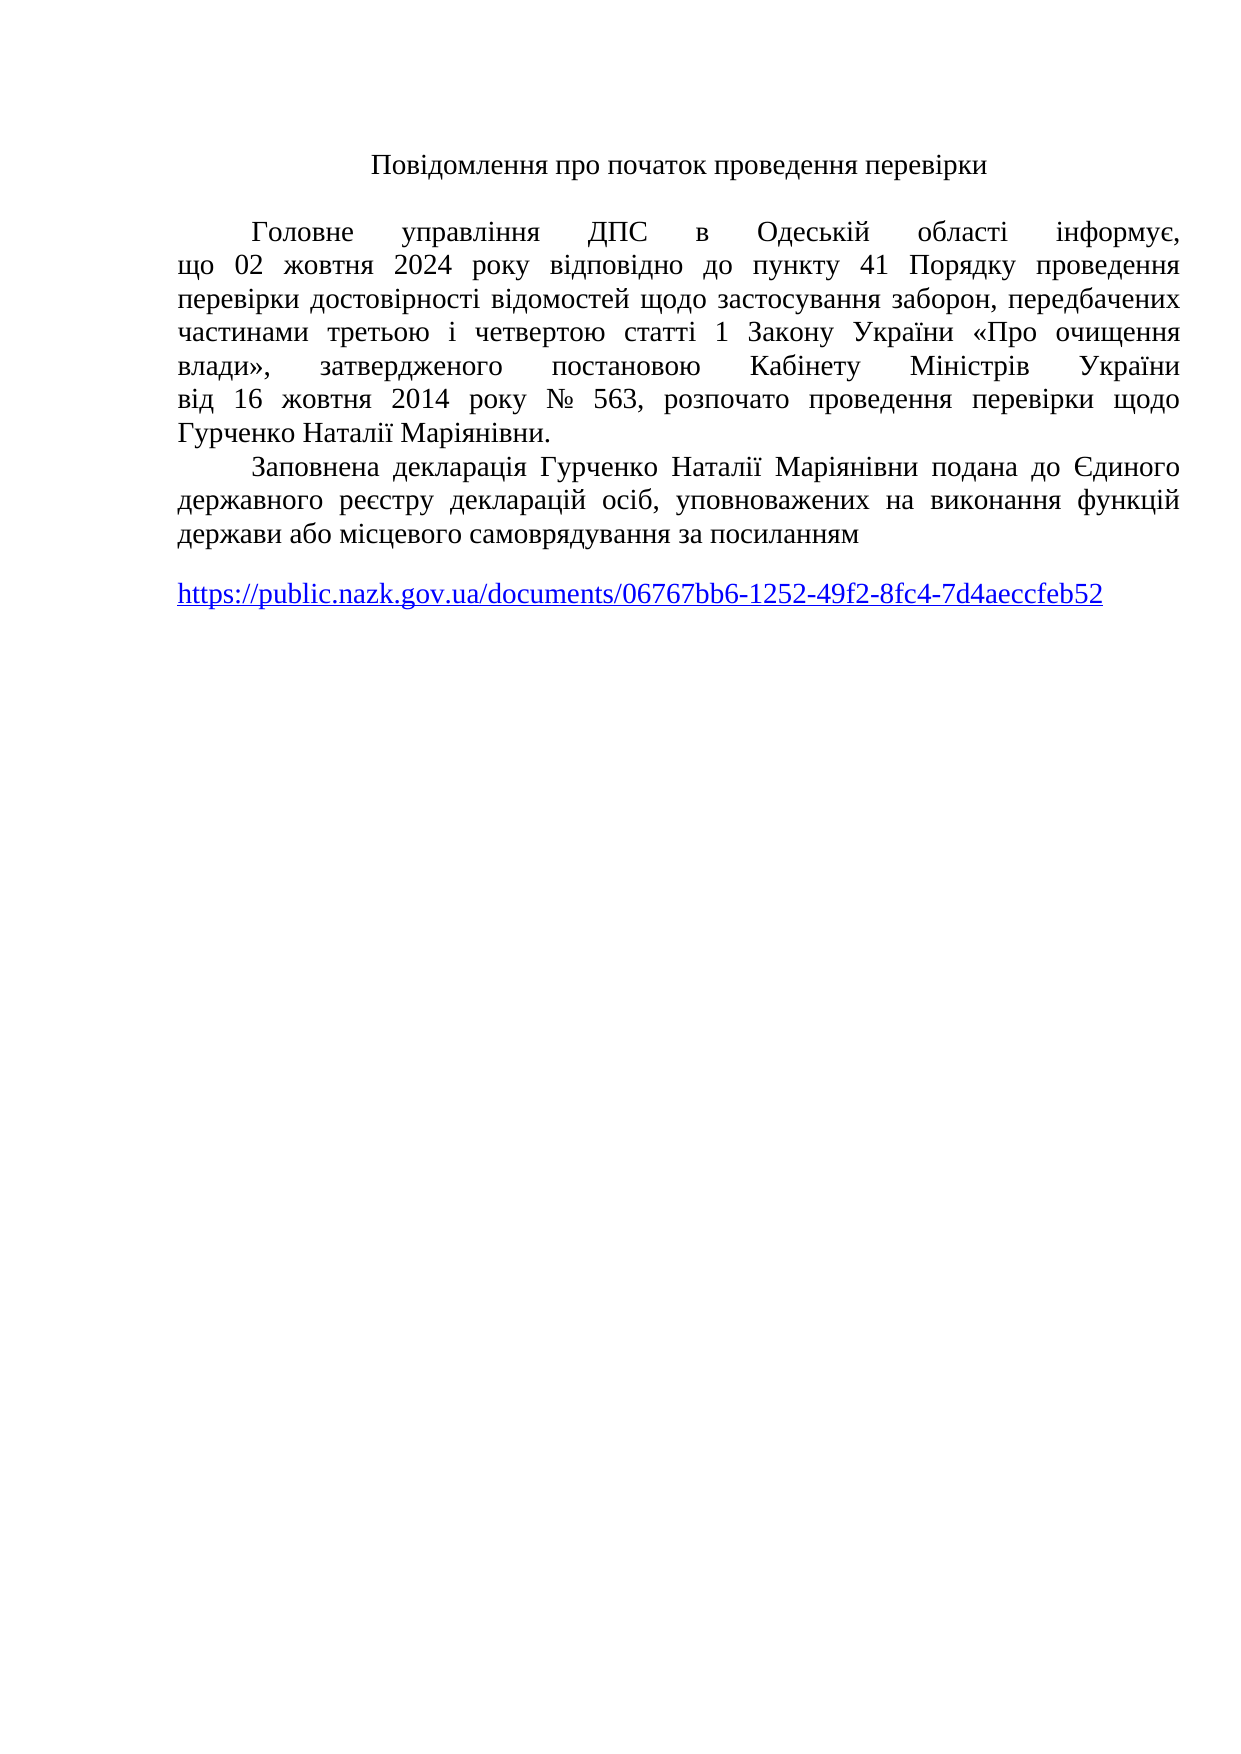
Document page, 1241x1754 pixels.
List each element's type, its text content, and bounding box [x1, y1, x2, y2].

text Заповнена декларація Гурченко Наталії Маріянівни подана до Єдиного державного реєстру декларацій осіб, уповноважених на виконання функцій держави або місцевого самоврядування за посиланням [177, 449, 1181, 549]
text Головне управління ДПС в Одеській області інформує, що 02 жовтня 2024 року відповідно до пункту 41 Порядку проведення перевірки достовірності відомостей щодо застосування заборон, передбачених частинами третьою і четвертою статті 1 Закону України «Про очищення влади», затвердженого постановою Кабінету Міністрів України від 16 жовтня 2014 року № 563, розпочато проведення перевірки щодо Гурченко Наталії Маріянівни. [177, 214, 1181, 449]
text Повідомлення про початок проведення перевірки [177, 147, 1181, 180]
text https://public.nazk.gov.ua/documents/06767bb6-1252-49f2-8fc4-7d4aeccfeb52 [177, 576, 1181, 609]
